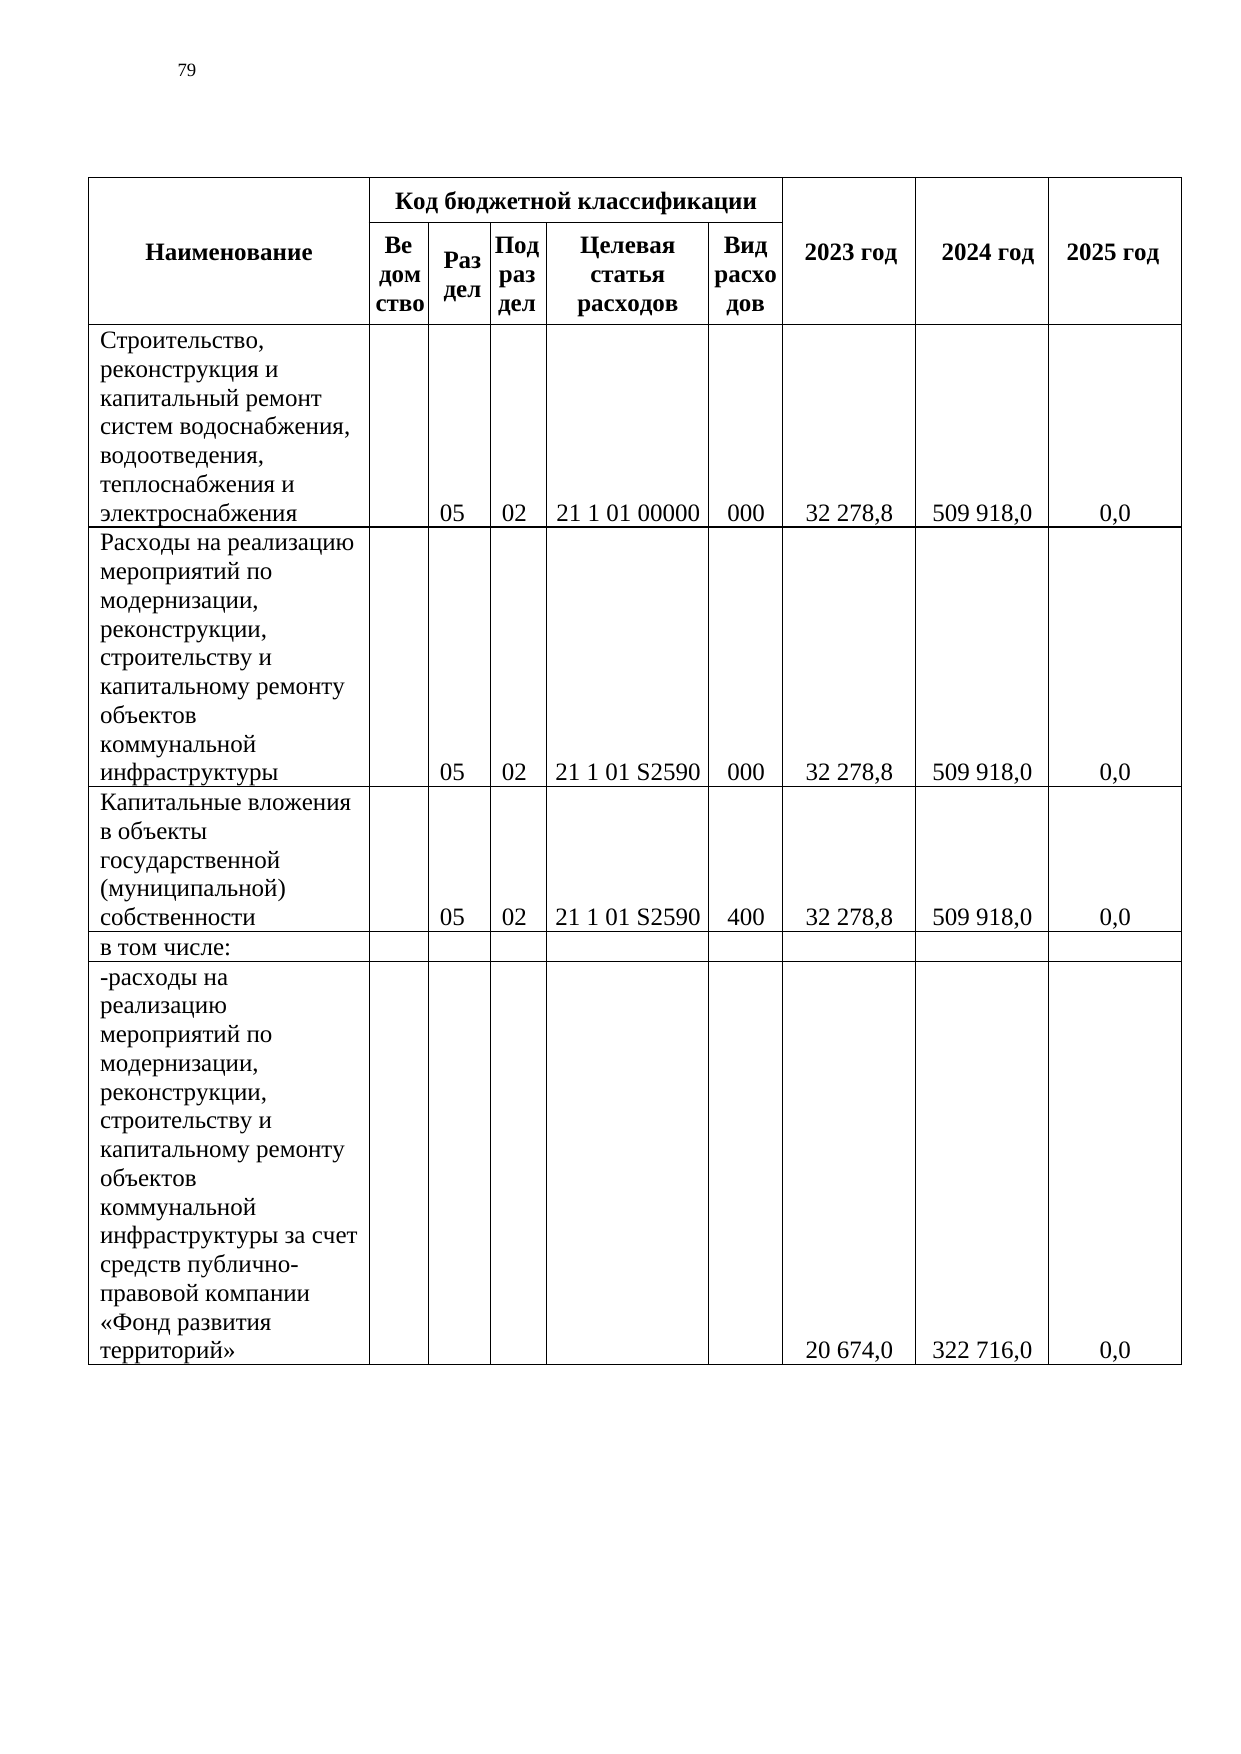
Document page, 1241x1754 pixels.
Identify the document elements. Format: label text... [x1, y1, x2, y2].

table_header 2025 год [1049, 178, 1181, 324]
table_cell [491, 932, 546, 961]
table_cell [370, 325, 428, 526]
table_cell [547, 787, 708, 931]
table_cell Вид расхо дов [709, 223, 782, 324]
table_cell Подраз дел [491, 223, 546, 324]
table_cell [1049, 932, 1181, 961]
table_header 2024 год [916, 178, 1048, 324]
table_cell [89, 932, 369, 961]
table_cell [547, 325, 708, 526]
table_header Код бюджетной классификации [370, 178, 782, 222]
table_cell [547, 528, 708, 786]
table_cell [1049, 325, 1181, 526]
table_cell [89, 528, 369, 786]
table_cell Раз дел [429, 223, 490, 324]
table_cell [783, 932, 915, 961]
table_header 2023 год [783, 178, 915, 324]
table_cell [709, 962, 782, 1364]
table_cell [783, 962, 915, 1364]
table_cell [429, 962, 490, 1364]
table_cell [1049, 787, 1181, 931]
table_cell Ве дом ство [370, 223, 428, 324]
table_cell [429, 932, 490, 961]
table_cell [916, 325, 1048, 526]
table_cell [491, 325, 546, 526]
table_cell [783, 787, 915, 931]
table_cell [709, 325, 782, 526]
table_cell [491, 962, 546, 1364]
table_header Наименование [89, 178, 369, 324]
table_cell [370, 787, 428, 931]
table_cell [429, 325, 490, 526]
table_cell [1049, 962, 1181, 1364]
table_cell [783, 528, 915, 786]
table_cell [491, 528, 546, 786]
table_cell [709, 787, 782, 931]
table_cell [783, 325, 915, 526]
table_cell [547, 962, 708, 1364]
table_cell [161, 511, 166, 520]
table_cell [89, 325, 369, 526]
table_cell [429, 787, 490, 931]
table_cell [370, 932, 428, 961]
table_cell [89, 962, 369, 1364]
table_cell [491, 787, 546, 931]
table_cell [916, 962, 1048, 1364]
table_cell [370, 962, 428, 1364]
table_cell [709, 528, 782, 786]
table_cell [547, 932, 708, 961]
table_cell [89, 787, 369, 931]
table_cell Целевая статья расходов [547, 223, 708, 324]
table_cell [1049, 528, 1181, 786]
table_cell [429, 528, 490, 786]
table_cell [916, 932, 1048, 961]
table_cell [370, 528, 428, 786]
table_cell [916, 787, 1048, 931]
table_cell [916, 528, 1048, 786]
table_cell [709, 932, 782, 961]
